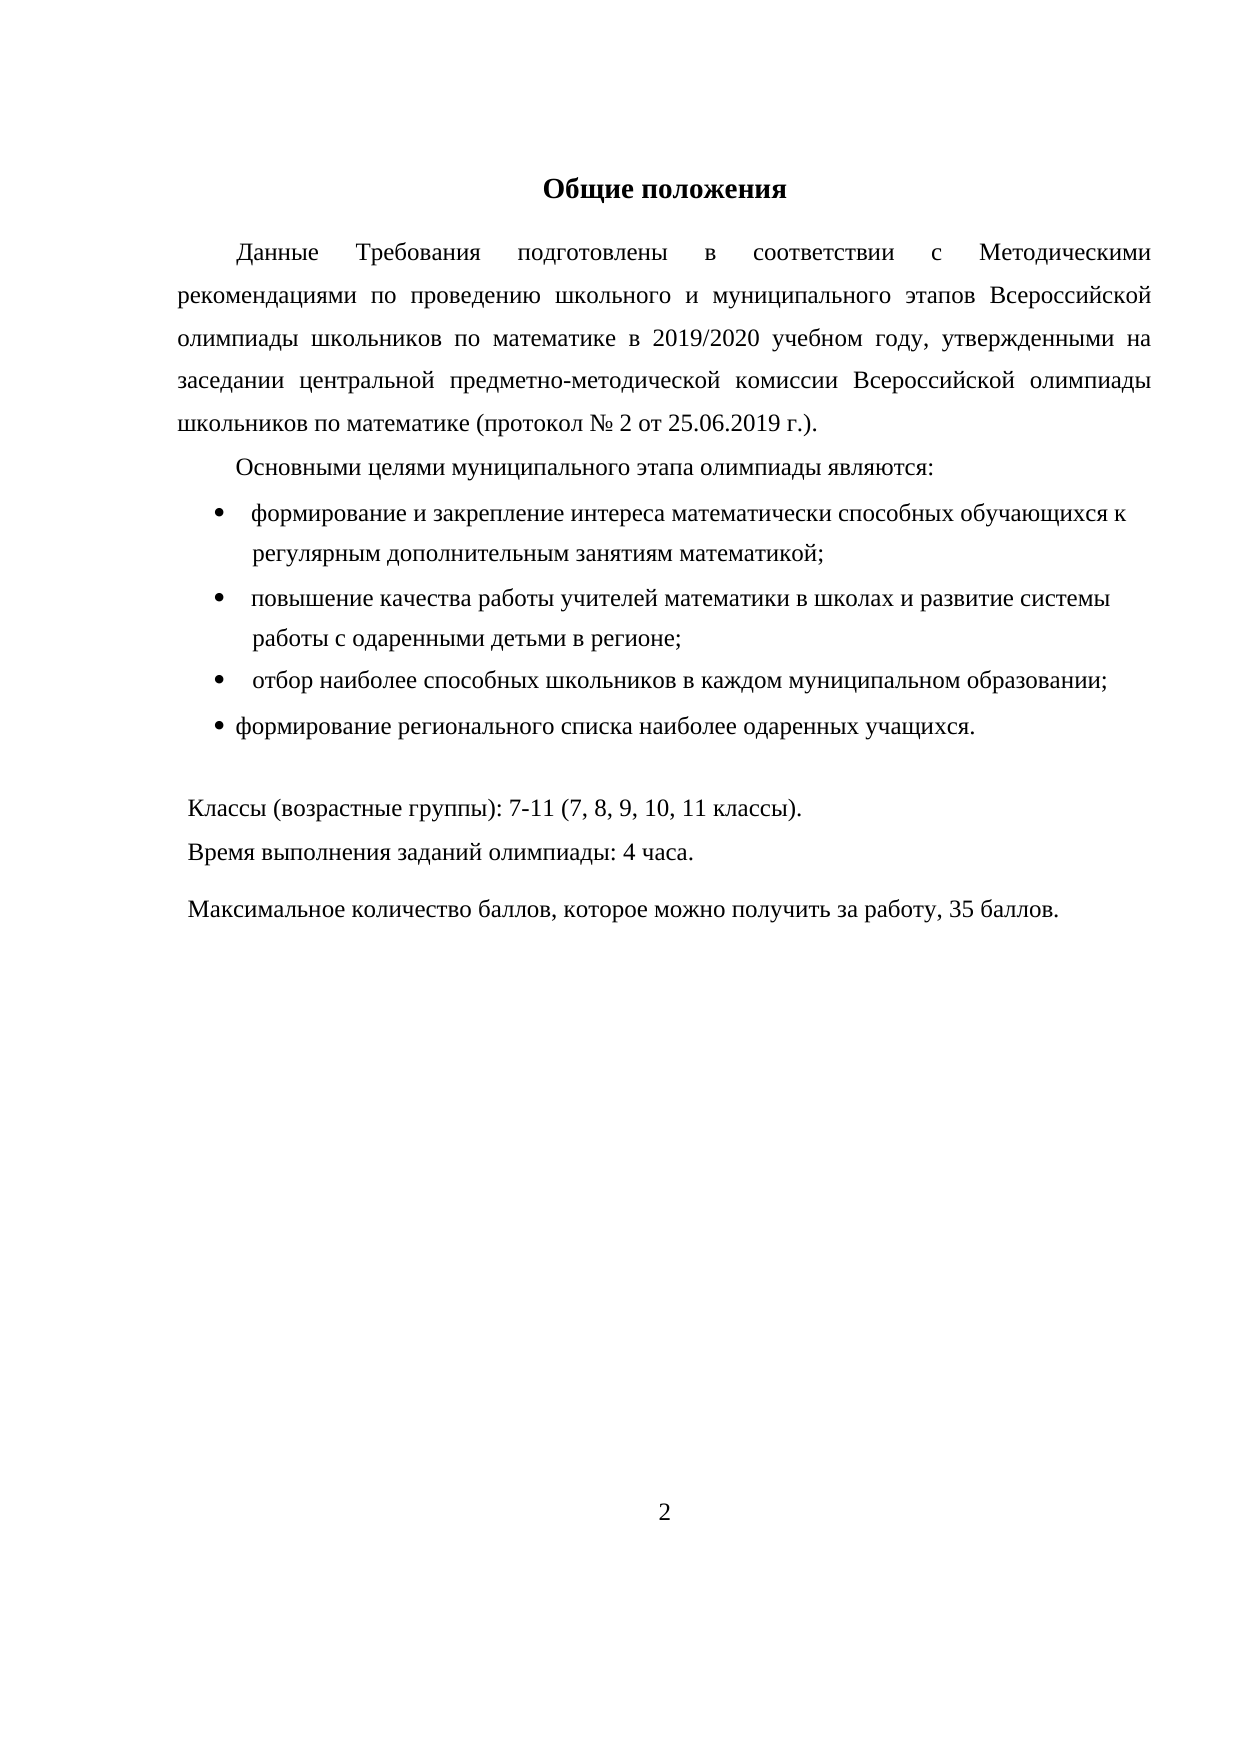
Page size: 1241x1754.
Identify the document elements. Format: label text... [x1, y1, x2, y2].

text Данные Требования подготовлены в соответствии с Методическими рекомендациями по проведению школьного и муниципального этапов Всероссийской олимпиады школьников по математике в 2019/2020 учебном году, утвержденными на заседании центральной предметно-методической комиссии Всероссийской олимпиады школьников по математике (протокол № 2 от 25.06.2019 г.). [177, 237, 1152, 437]
list повышение качества работы учителей математики в школах и развитие системы работы с одаренными детьми в регионе; [215, 583, 1152, 652]
text Основными целями муниципального этапа олимпиады являются: [235, 452, 1152, 481]
text 2 [150, 1497, 1179, 1526]
text Общие положения [150, 171, 1179, 205]
list формирование и закрепление интереса математически способных обучающихся к регулярным дополнительным занятиям математикой; [215, 498, 1152, 567]
list формирование регионального списка наиболее одаренных учащихся. [215, 711, 987, 740]
text Время выполнения заданий олимпиады: 4 часа. [187, 837, 1152, 866]
text Классы (возрастные группы): 7-11 (7, 8, 9, 10, 11 классы). [187, 793, 987, 822]
list отбор наиболее способных школьников в каждом муниципальном образовании; [215, 665, 1152, 694]
text Максимальное количество баллов, которое можно получить за работу, 35 баллов. [187, 894, 1152, 923]
